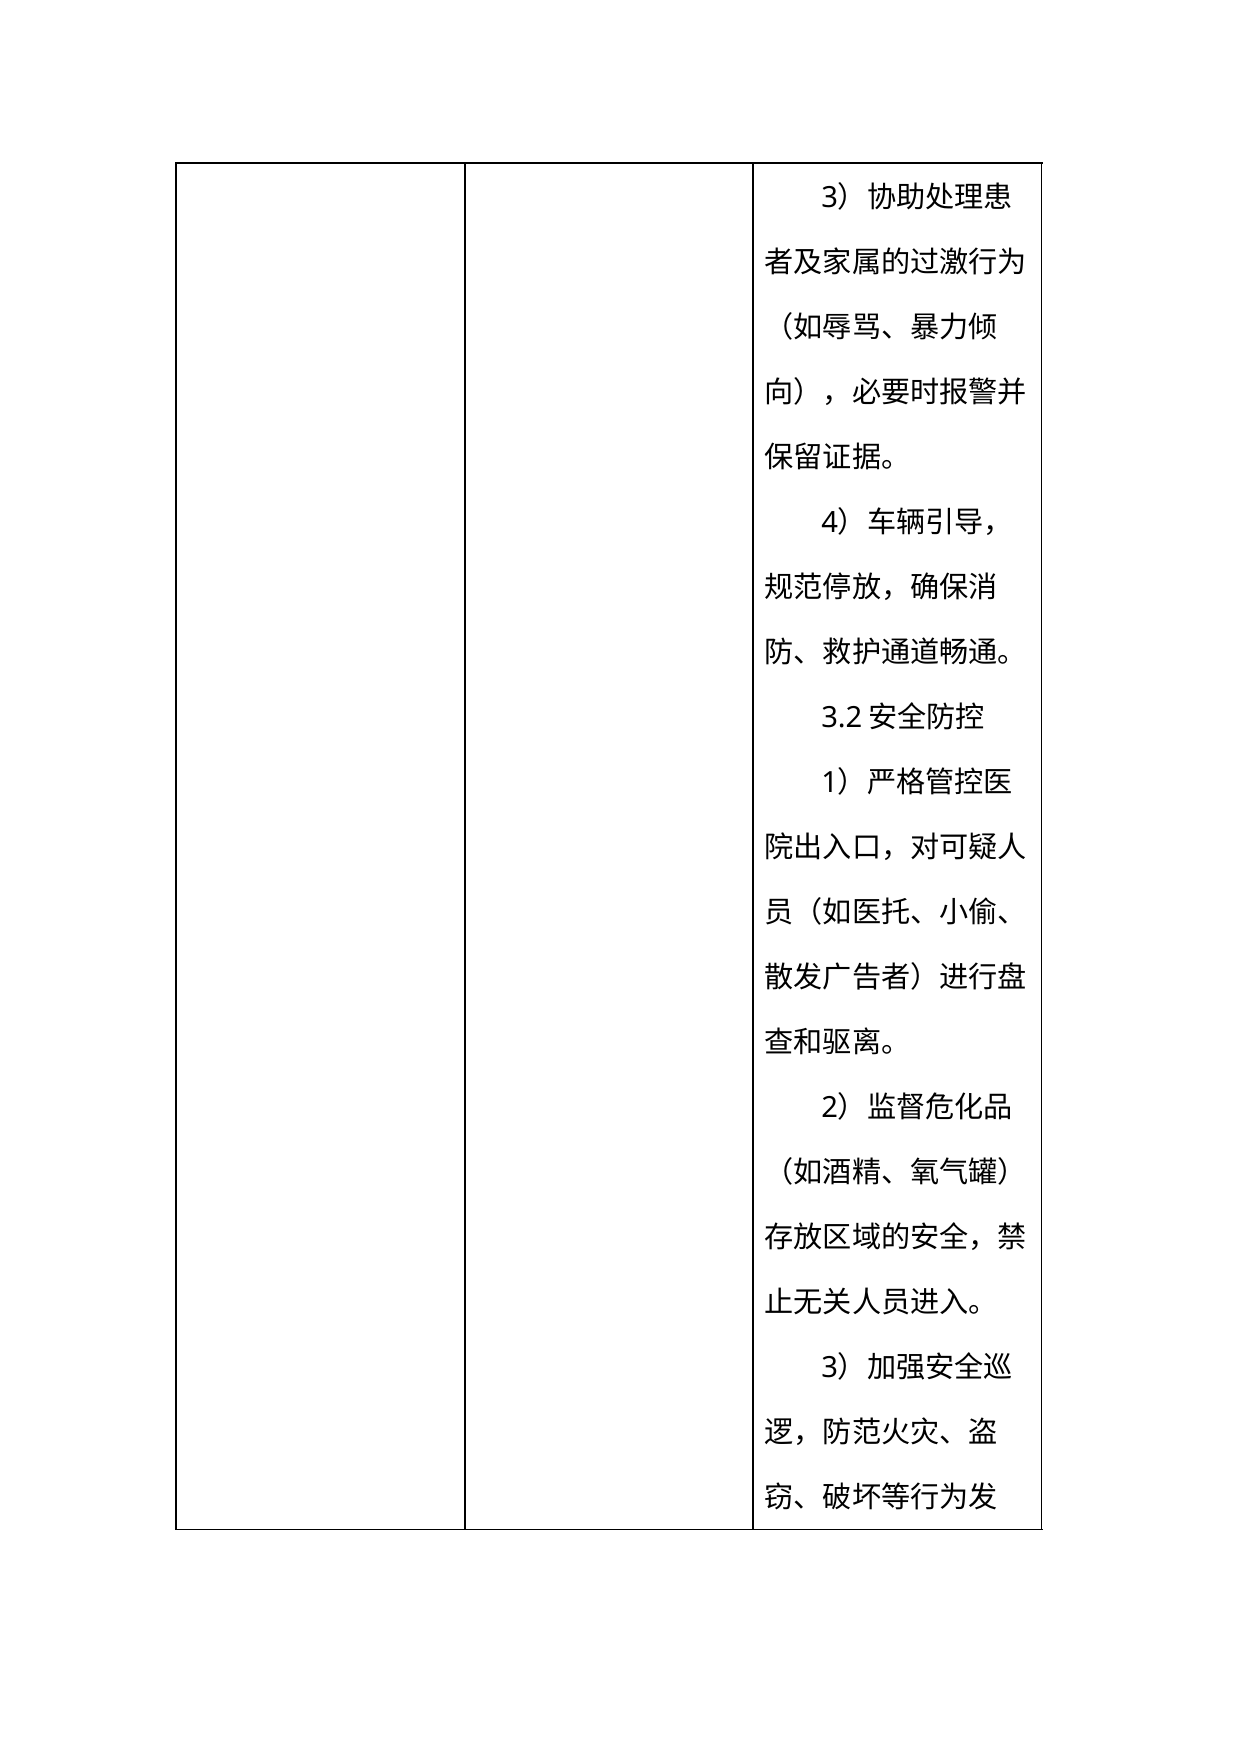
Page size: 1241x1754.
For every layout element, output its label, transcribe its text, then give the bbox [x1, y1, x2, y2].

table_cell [754, 164, 1041, 1528]
table_cell 4 [177, 164, 464, 1528]
table_cell [466, 164, 752, 1528]
